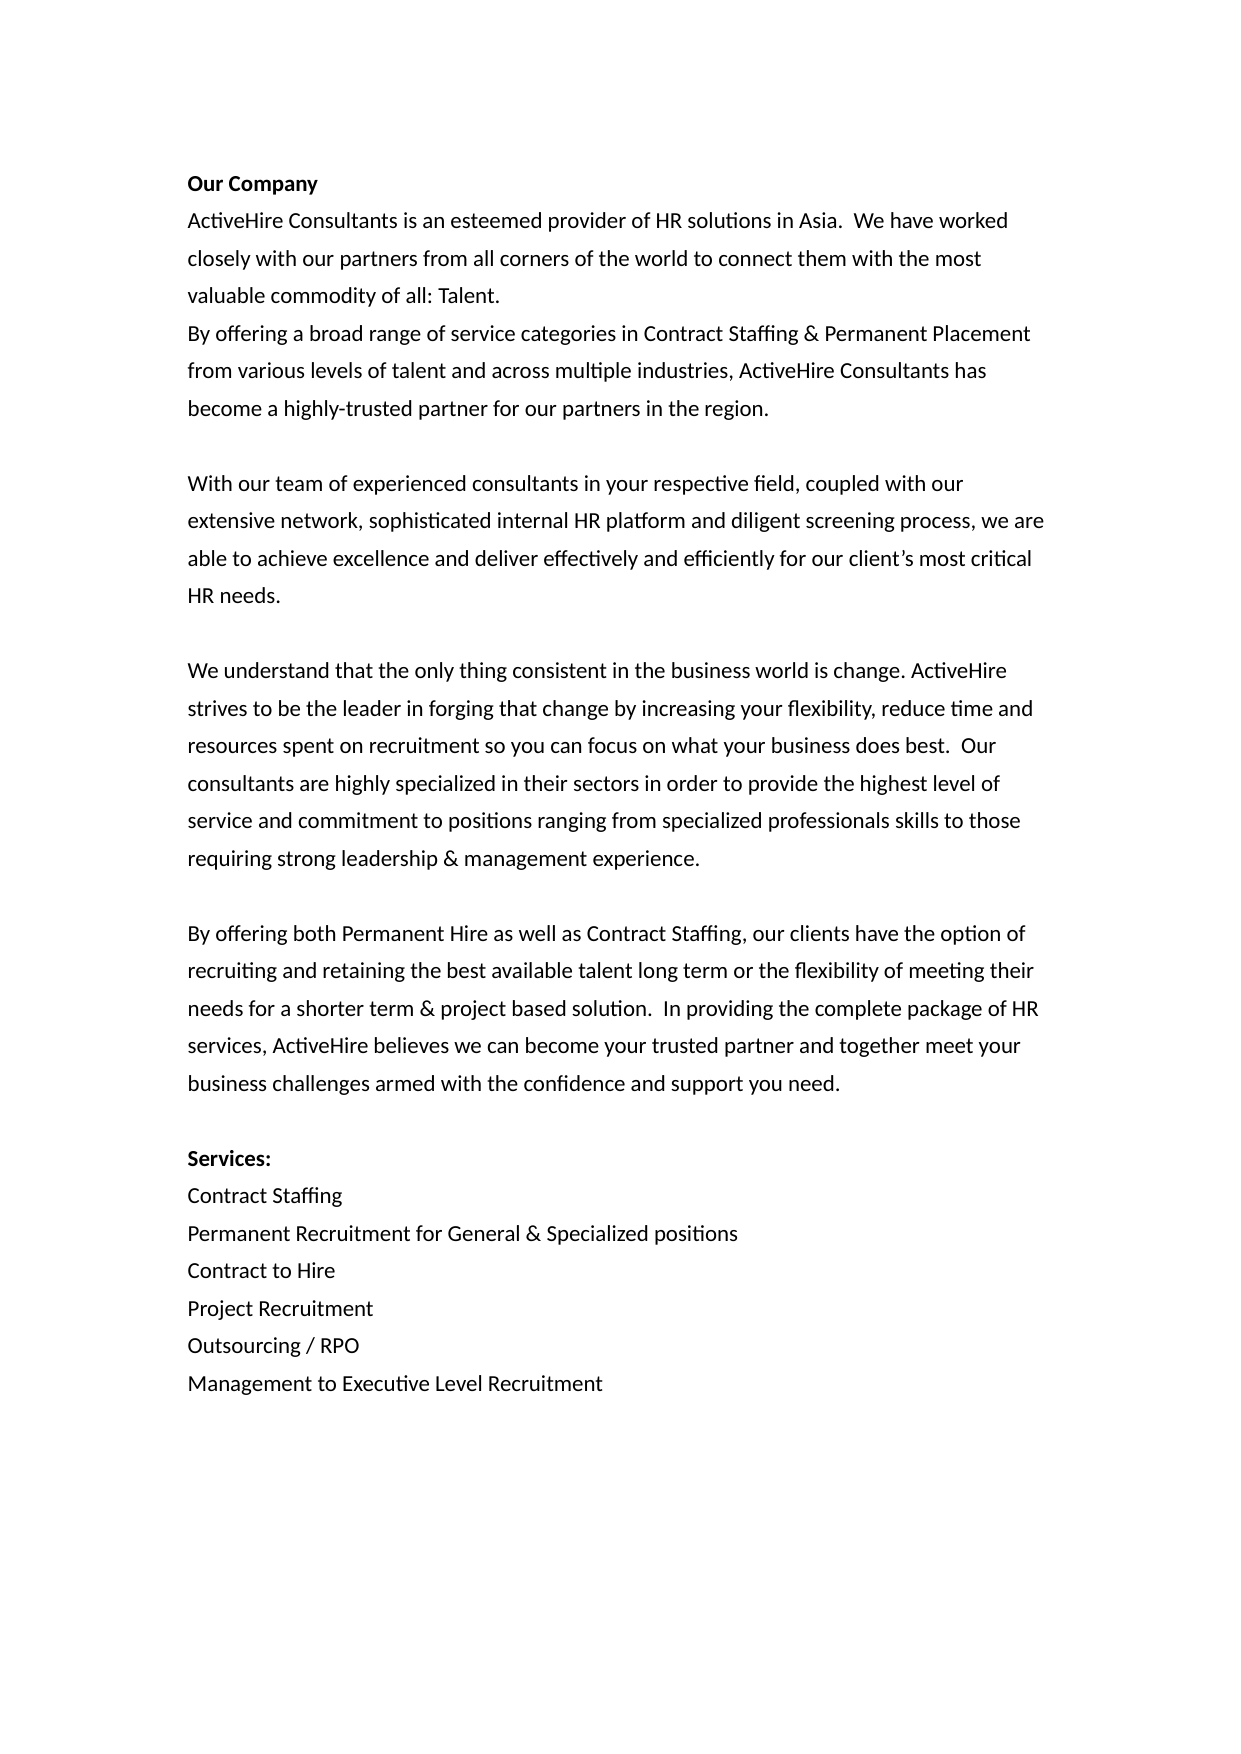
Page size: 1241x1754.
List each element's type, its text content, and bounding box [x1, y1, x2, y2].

text Contract Staffing [187, 1177, 1053, 1214]
text Permanent Recruitment for General & Specialized positions [187, 1214, 1053, 1252]
text ActiveHire Consultants is an esteemed provider of HR solutions in Asia. We have worked closely with our partners from all corners of the world to connect them with the most valuable commodity of all: Talent. [187, 202, 1053, 314]
text Services: [187, 1139, 1053, 1177]
text Our Company [187, 164, 1053, 202]
text Outsourcing / RPO [187, 1327, 1053, 1364]
text By offering both Permanent Hire as well as Contract Staffing, our clients have the option of recruiting and retaining the best available talent long term or the flexibility of meeting their needs for a shorter term & project based solution. In providing the complete package of HR services, ActiveHire believes we can become your trusted partner and together meet your business challenges armed with the confidence and support you need. [187, 914, 1053, 1102]
text Project Recruitment [187, 1289, 1053, 1327]
text Management to Executive Level Recruitment [187, 1364, 1053, 1402]
text With our team of experienced consultants in your respective field, coupled with our extensive network, sophisticated internal HR platform and diligent screening process, we are able to achieve excellence and deliver effectively and efficiently for our client’s most critical HR needs. [187, 464, 1053, 614]
text We understand that the only thing consistent in the business world is change. ActiveHire strives to be the leader in forging that change by increasing your flexibility, reduce time and resources spent on recruitment so you can focus on what your business does best. Our consultants are highly specialized in their sectors in order to provide the highest level of service and commitment to positions ranging from specialized professionals skills to those requiring strong leadership & management experience. [187, 652, 1053, 877]
text By offering a broad range of service categories in Contract Staffing & Permanent Placement from various levels of talent and across multiple industries, ActiveHire Consultants has become a highly-trusted partner for our partners in the region. [187, 314, 1053, 427]
text Contract to Hire [187, 1252, 1053, 1289]
